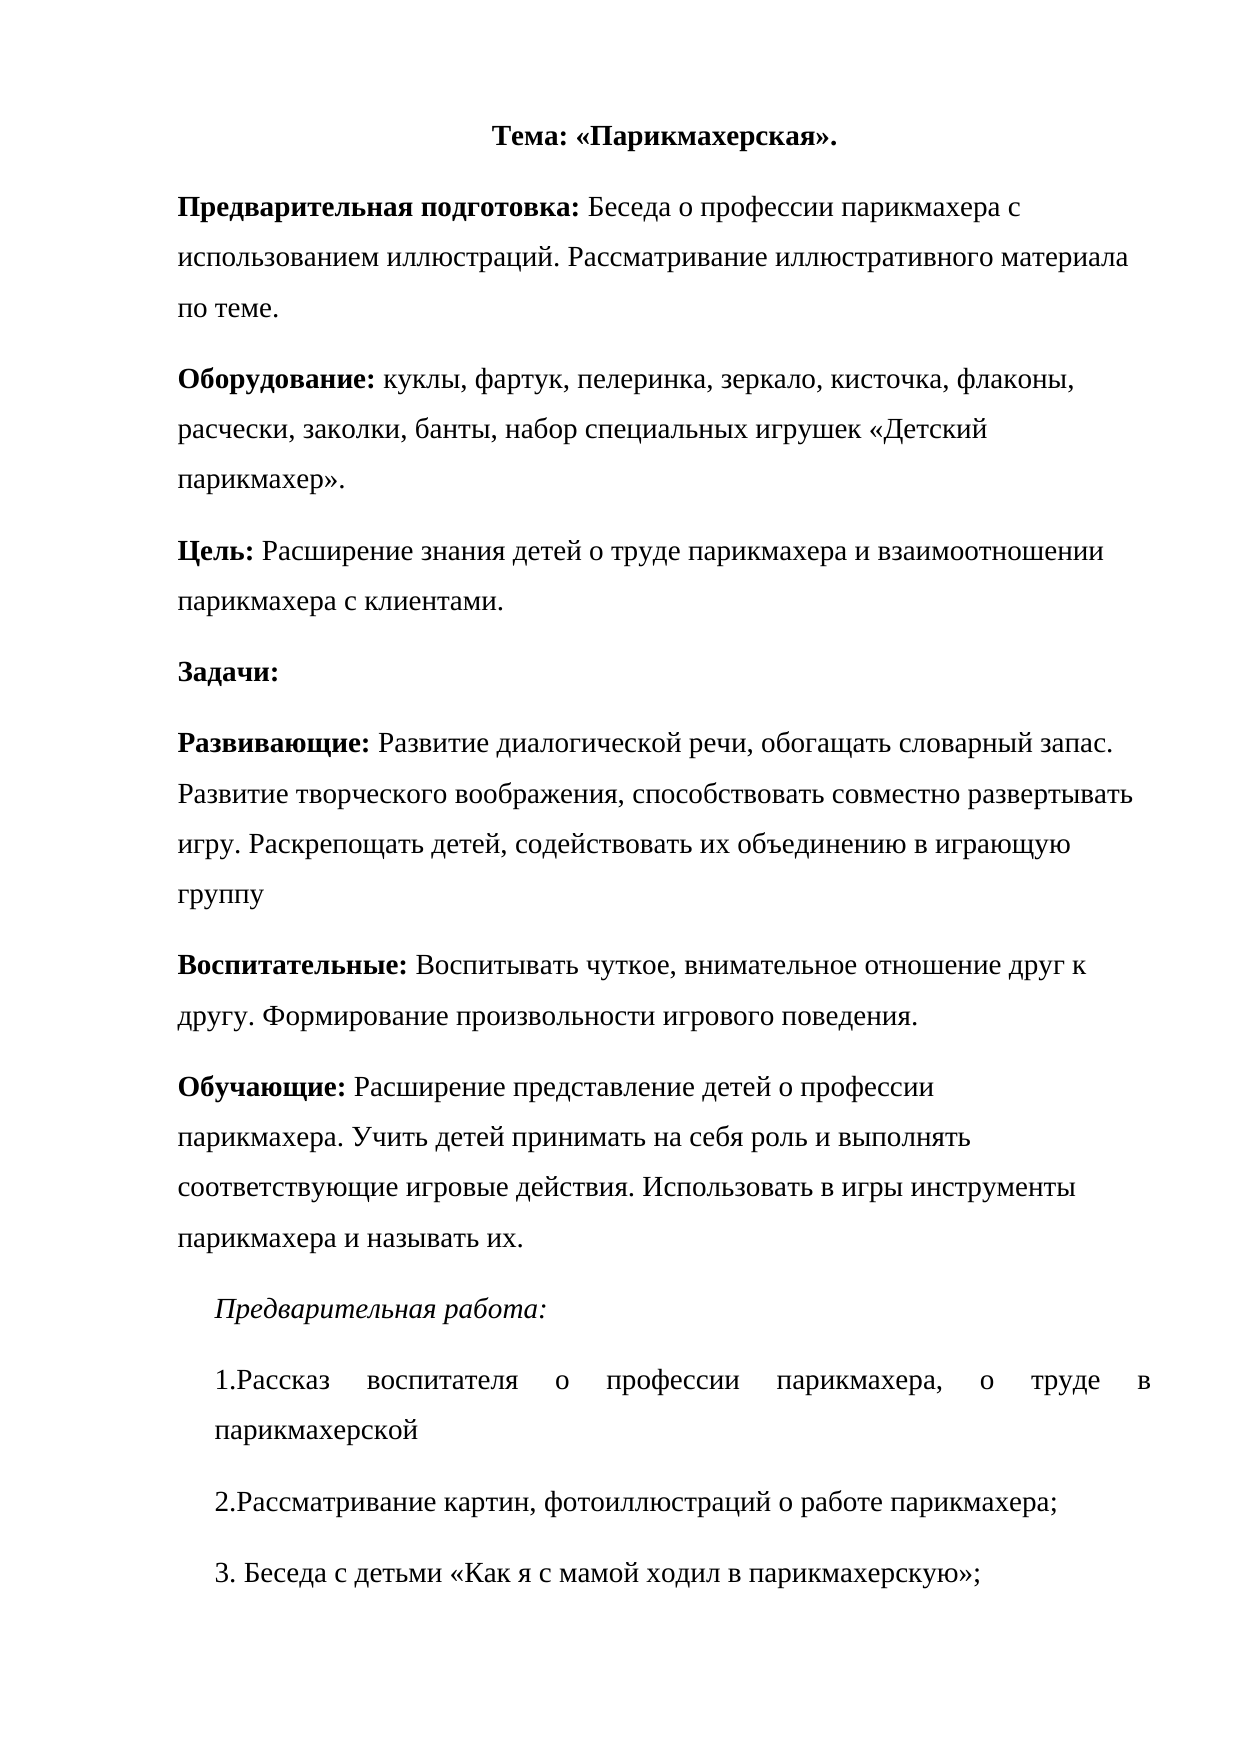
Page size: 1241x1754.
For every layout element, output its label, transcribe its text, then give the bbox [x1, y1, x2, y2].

text Предварительная подготовка: Беседа о профессии парикмахера с использованием иллюстраций. Рассматривание иллюстративного материала по теме. [177, 189, 1152, 323]
text Тема: «Парикмахерская». [177, 118, 1152, 152]
text Цель: Расширение знания детей о труде парикмахера и взаимоотношении парикмахера с клиентами. [177, 533, 1152, 617]
text 1.Рассказ воспитателя о профессии парикмахера, о труде в парикмахерской [214, 1362, 1152, 1446]
text Обучающие: Расширение представление детей о профессии парикмахера. Учить детей принимать на себя роль и выполнять соответствующие игровые действия. Использовать в игры инструменты парикмахера и называть их. [177, 1069, 1152, 1253]
text Предварительная работа: [214, 1291, 1152, 1324]
text 2.Рассматривание картин, фотоиллюстраций о работе парикмахера; [214, 1484, 1152, 1517]
text Развивающие: Развитие диалогической речи, обогащать словарный запас. Развитие творческого воображения, способствовать совместно развертывать игру. Раскрепощать детей, содействовать их объединению в играющую группу [177, 725, 1152, 910]
text Задачи: [177, 654, 1152, 688]
text Воспитательные: Воспитывать чуткое, внимательное отношение друг к другу. Формирование произвольности игрового поведения. [177, 947, 1152, 1031]
text 3. Беседа с детьми «Как я с мамой ходил в парикмахерскую»; [214, 1555, 1152, 1588]
text Оборудование: куклы, фартук, пелеринка, зеркало, кисточка, флаконы, расчески, заколки, банты, набор специальных игрушек «Детский парикмахер». [177, 361, 1152, 495]
